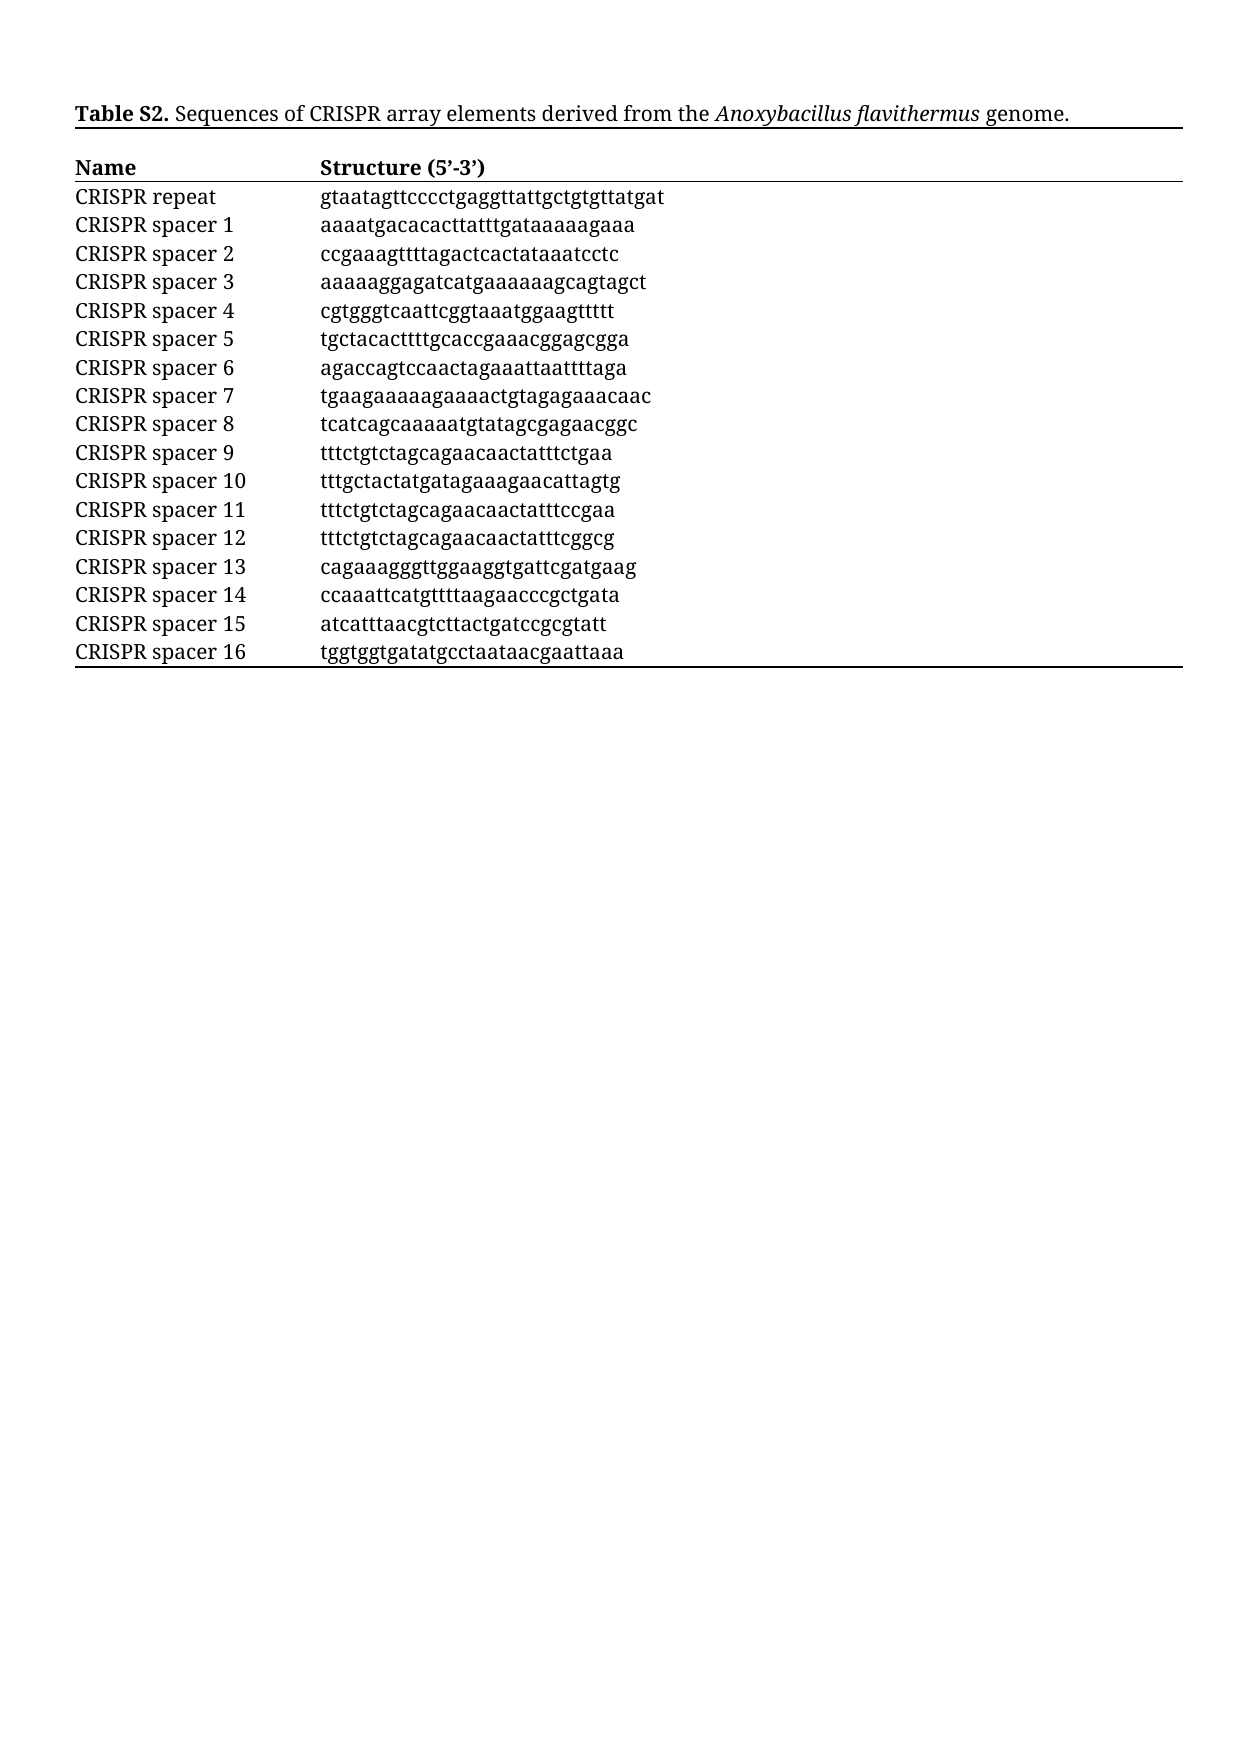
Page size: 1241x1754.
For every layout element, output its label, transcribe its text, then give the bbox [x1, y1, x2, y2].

table_header Name [75, 129, 320, 181]
table_cell CRISPR spacer 11 [75, 495, 320, 523]
table_cell CRISPR spacer 6 [75, 353, 320, 381]
table_cell aaaaaggagatcatgaaaaaagcagtagct [320, 268, 1182, 296]
table_cell tcatcagcaaaaatgtatagcgagaacggc [320, 410, 1182, 438]
table_cell CRISPR spacer 7 [75, 381, 320, 409]
table_cell tgctacacttttgcaccgaaacggagcgga [320, 324, 1182, 353]
table_cell ccaaattcatgttttaagaacccgctgata [320, 580, 1182, 609]
table_cell CRISPR spacer 13 [75, 552, 320, 580]
table_cell aaaatgacacacttatttgataaaaagaaa [320, 211, 1182, 239]
table_cell CRISPR spacer 12 [75, 523, 320, 552]
table_cell CRISPR spacer 10 [75, 466, 320, 495]
table_cell CRISPR spacer 15 [75, 609, 320, 637]
table_cell tggtggtgatatgcctaataacgaattaaa [320, 637, 1182, 666]
table_cell CRISPR spacer 16 [75, 637, 320, 666]
table_cell agaccagtccaactagaaattaattttaga [320, 353, 1182, 381]
table_cell CRISPR spacer 3 [75, 268, 320, 296]
table_cell tgaagaaaaagaaaactgtagagaaacaac [320, 381, 1182, 409]
table_cell CRISPR spacer 8 [75, 410, 320, 438]
table_cell atcatttaacgtcttactgatccgcgtatt [320, 609, 1182, 637]
table_cell ccgaaagttttagactcactataaatcctc [320, 239, 1182, 267]
table_cell cagaaagggttggaaggtgattcgatgaag [320, 552, 1182, 580]
table_cell CRISPR spacer 2 [75, 239, 320, 267]
table_cell tttgctactatgatagaaagaacattagtg [320, 466, 1182, 495]
table_cell CRISPR spacer 4 [75, 296, 320, 324]
table_cell CRISPR repeat [75, 182, 320, 211]
table_cell CRISPR spacer 9 [75, 438, 320, 466]
table_cell tttctgtctagcagaacaactatttctgaa [320, 438, 1182, 466]
table_cell cgtgggtcaattcggtaaatggaagttttt [320, 296, 1182, 324]
table_cell CRISPR spacer 14 [75, 580, 320, 609]
table_cell CRISPR spacer 5 [75, 324, 320, 353]
table_cell tttctgtctagcagaacaactatttccgaa [320, 495, 1182, 523]
table_cell CRISPR spacer 1 [75, 211, 320, 239]
table_cell gtaatagttcccctgaggttattgctgtgttatgat [320, 182, 1182, 211]
table_header Structure (5’-3’) [320, 129, 1182, 181]
text Table S2. Sequences of CRISPR array elements derived from the Anoxybacillus flavithermus genome. [75, 100, 1165, 127]
table_cell tttctgtctagcagaacaactatttcggcg [320, 523, 1182, 552]
